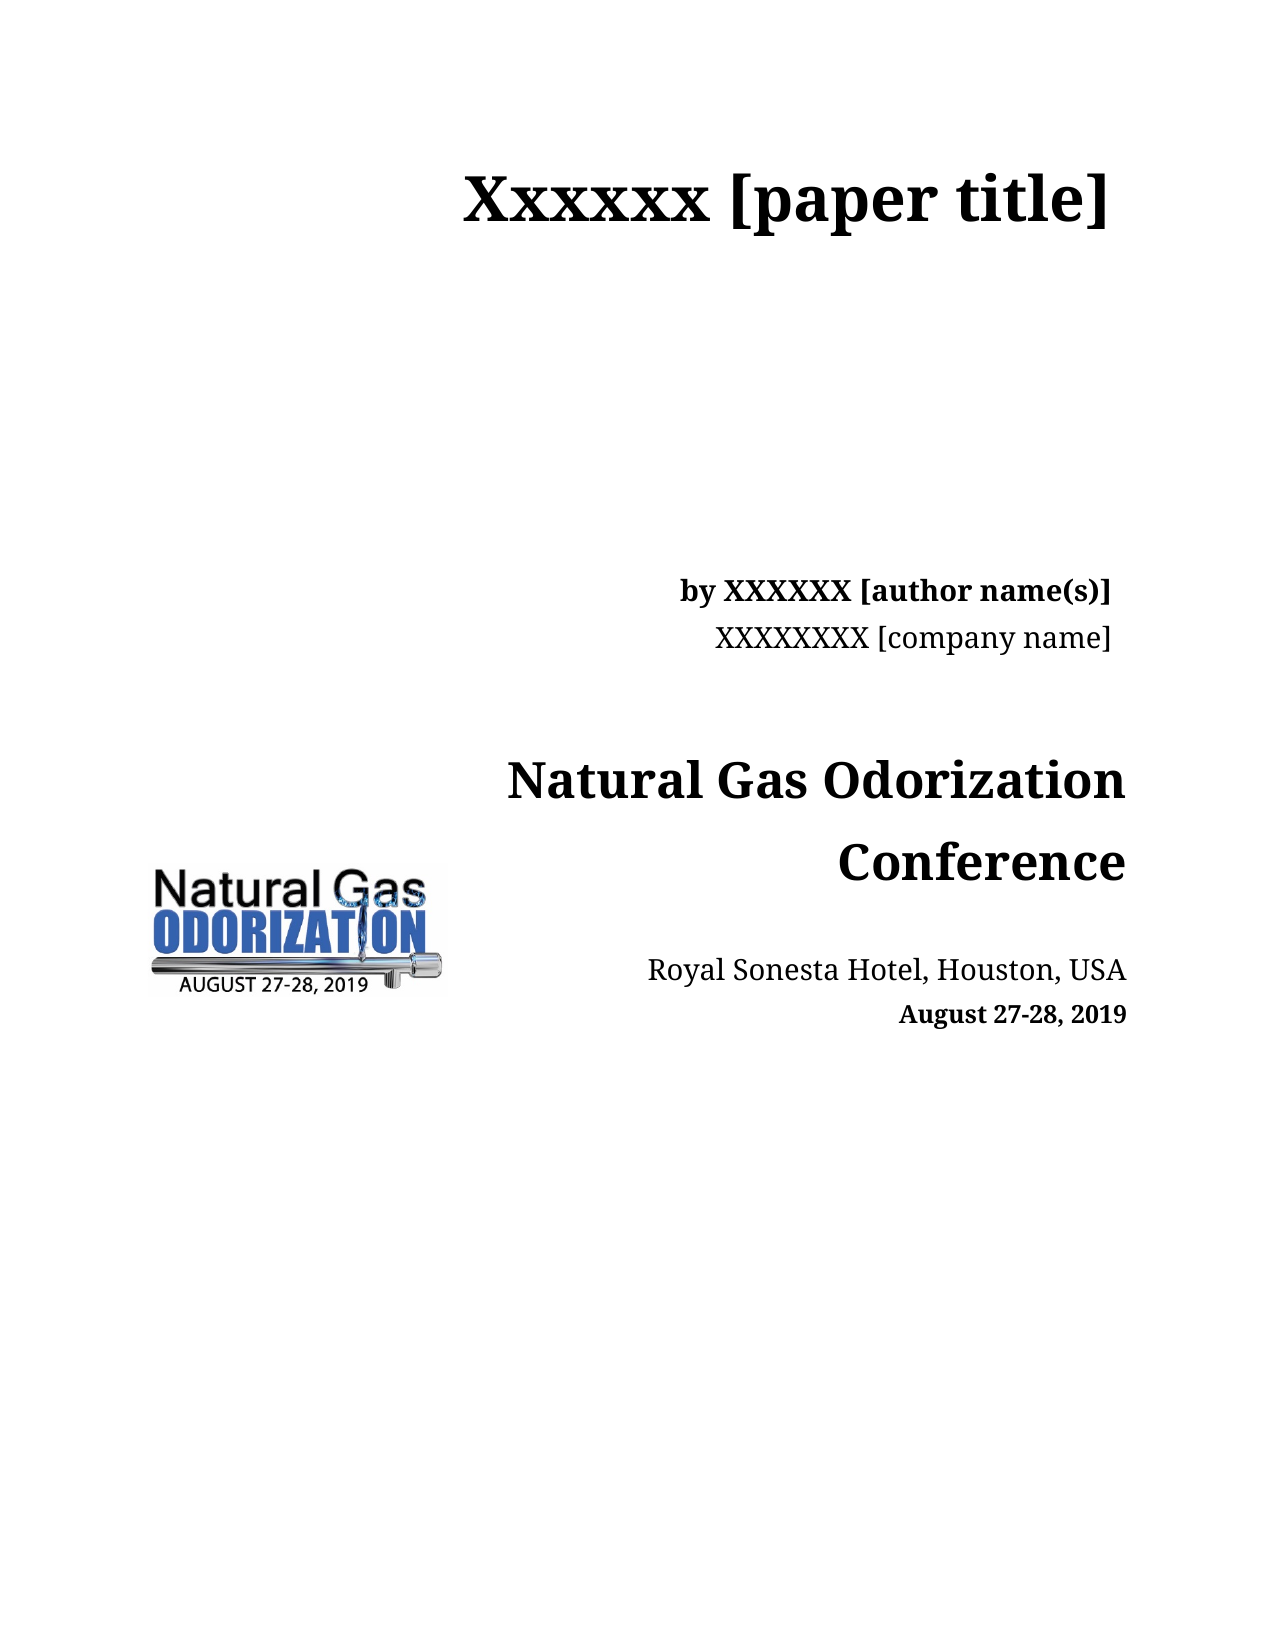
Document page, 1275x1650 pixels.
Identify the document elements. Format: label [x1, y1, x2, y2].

picture [147, 863, 448, 997]
